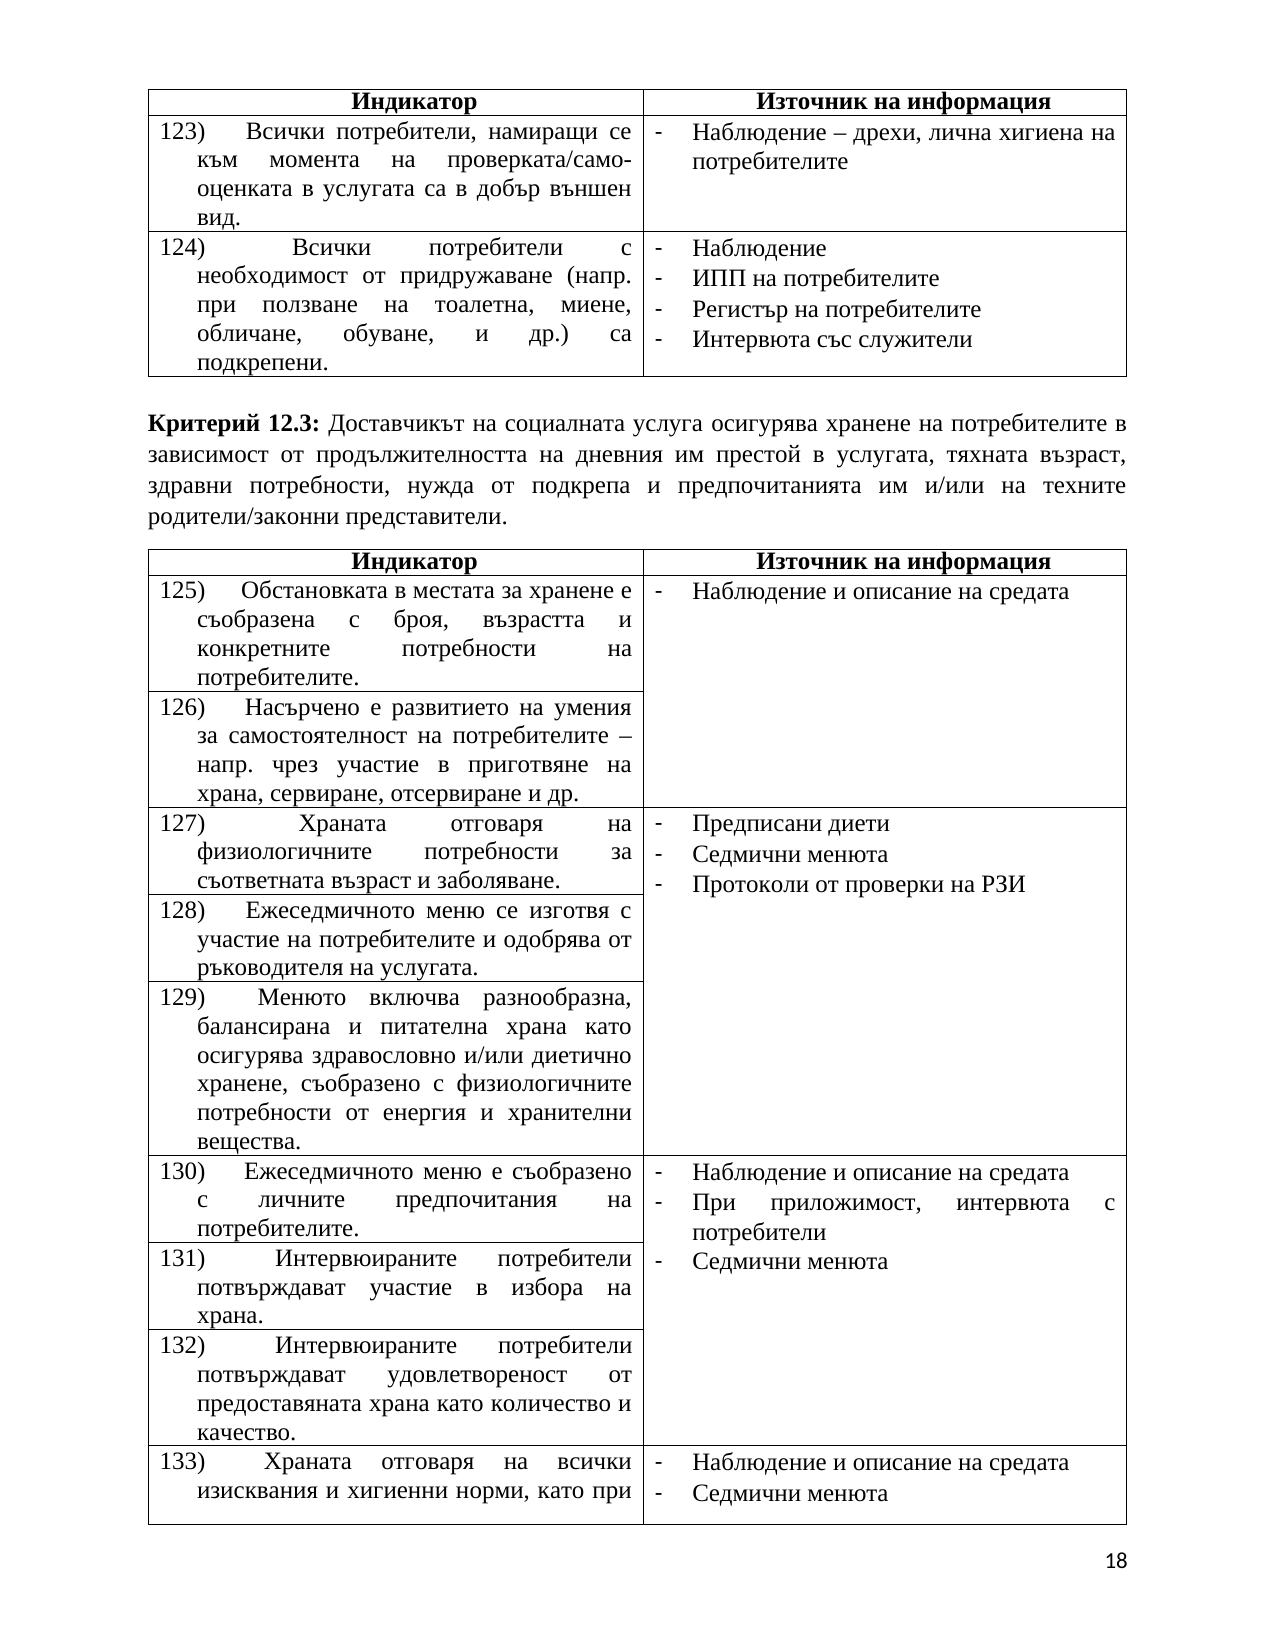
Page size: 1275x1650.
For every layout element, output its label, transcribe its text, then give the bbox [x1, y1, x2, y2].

table_cell Всички потребители, намиращи се към момента на проверката/само-оценката в услугата са в добър външен вид. [149, 116, 643, 231]
table_cell Ежеседмичното меню се изготвя с участие на потребителите и одобрява от ръководителя на услугата. [149, 895, 643, 981]
table_cell Наблюдение ИПП на потребителите Регистър на потребителите Интервюта със служители [644, 232, 1126, 376]
table_cell Наблюдение и описание на средата При приложимост, интервюта с потребители Седмични менюта [644, 1156, 1126, 1445]
table_cell Предписани диети Седмични менюта Протоколи от проверки на РЗИ [644, 808, 1126, 1155]
table_cell Наблюдение и описание на средата [644, 576, 1126, 807]
table_header Индикатор [149, 550, 643, 574]
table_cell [149, 1446, 643, 1524]
table_cell Обстановката в местата за хранене е съобразена с броя, възрастта и конкретните потребности на потребителите. [149, 576, 643, 691]
table_cell Интервюираните потребители потвърждават удовлетвореност от предоставяната храна като количество и качество. [149, 1330, 643, 1445]
table_cell Всички потребители с необходимост от придружаване (напр. при ползване на тоалетна, миене, обличане, обуване, и др.) са подкрепени. [149, 232, 643, 376]
table_header Източник на информация [644, 90, 1126, 115]
table_cell Интервюираните потребители потвърждават участие в избора на храна. [149, 1243, 643, 1329]
table_cell Насърчено е развитието на умения за самостоятелност на потребителите – напр. чрез участие в приготвяне на храна, сервиране, отсервиране и др. [149, 692, 643, 807]
text Критерий 12.3: Доставчикът на социалната услуга осигурява хранене на потребителите в зависимост от продължителността на дневния им престой в услугата, тяхната възраст, здравни потребности, нужда от подкрепа и предпочитанията им и/или на техните родители/законни представители. [148, 408, 1127, 529]
table_cell Храната отговаря на физиологичните потребности за съответната възраст и заболяване. [149, 808, 643, 894]
table_header Индикатор [149, 90, 643, 115]
table_cell Ежеседмичното меню е съобразено с личните предпочитания на потребителите. [149, 1156, 643, 1242]
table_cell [644, 1446, 1126, 1524]
table_cell Наблюдение – дрехи, лична хигиена на потребителите [644, 116, 1126, 231]
table_header Източник на информация [644, 550, 1126, 574]
table_cell Менюто включва разнообразна, балансирана и питателна храна като осигурява здравословно и/или диетично хранене, съобразено с физиологичните потребности от енергия и хранителни вещества. [149, 982, 643, 1155]
